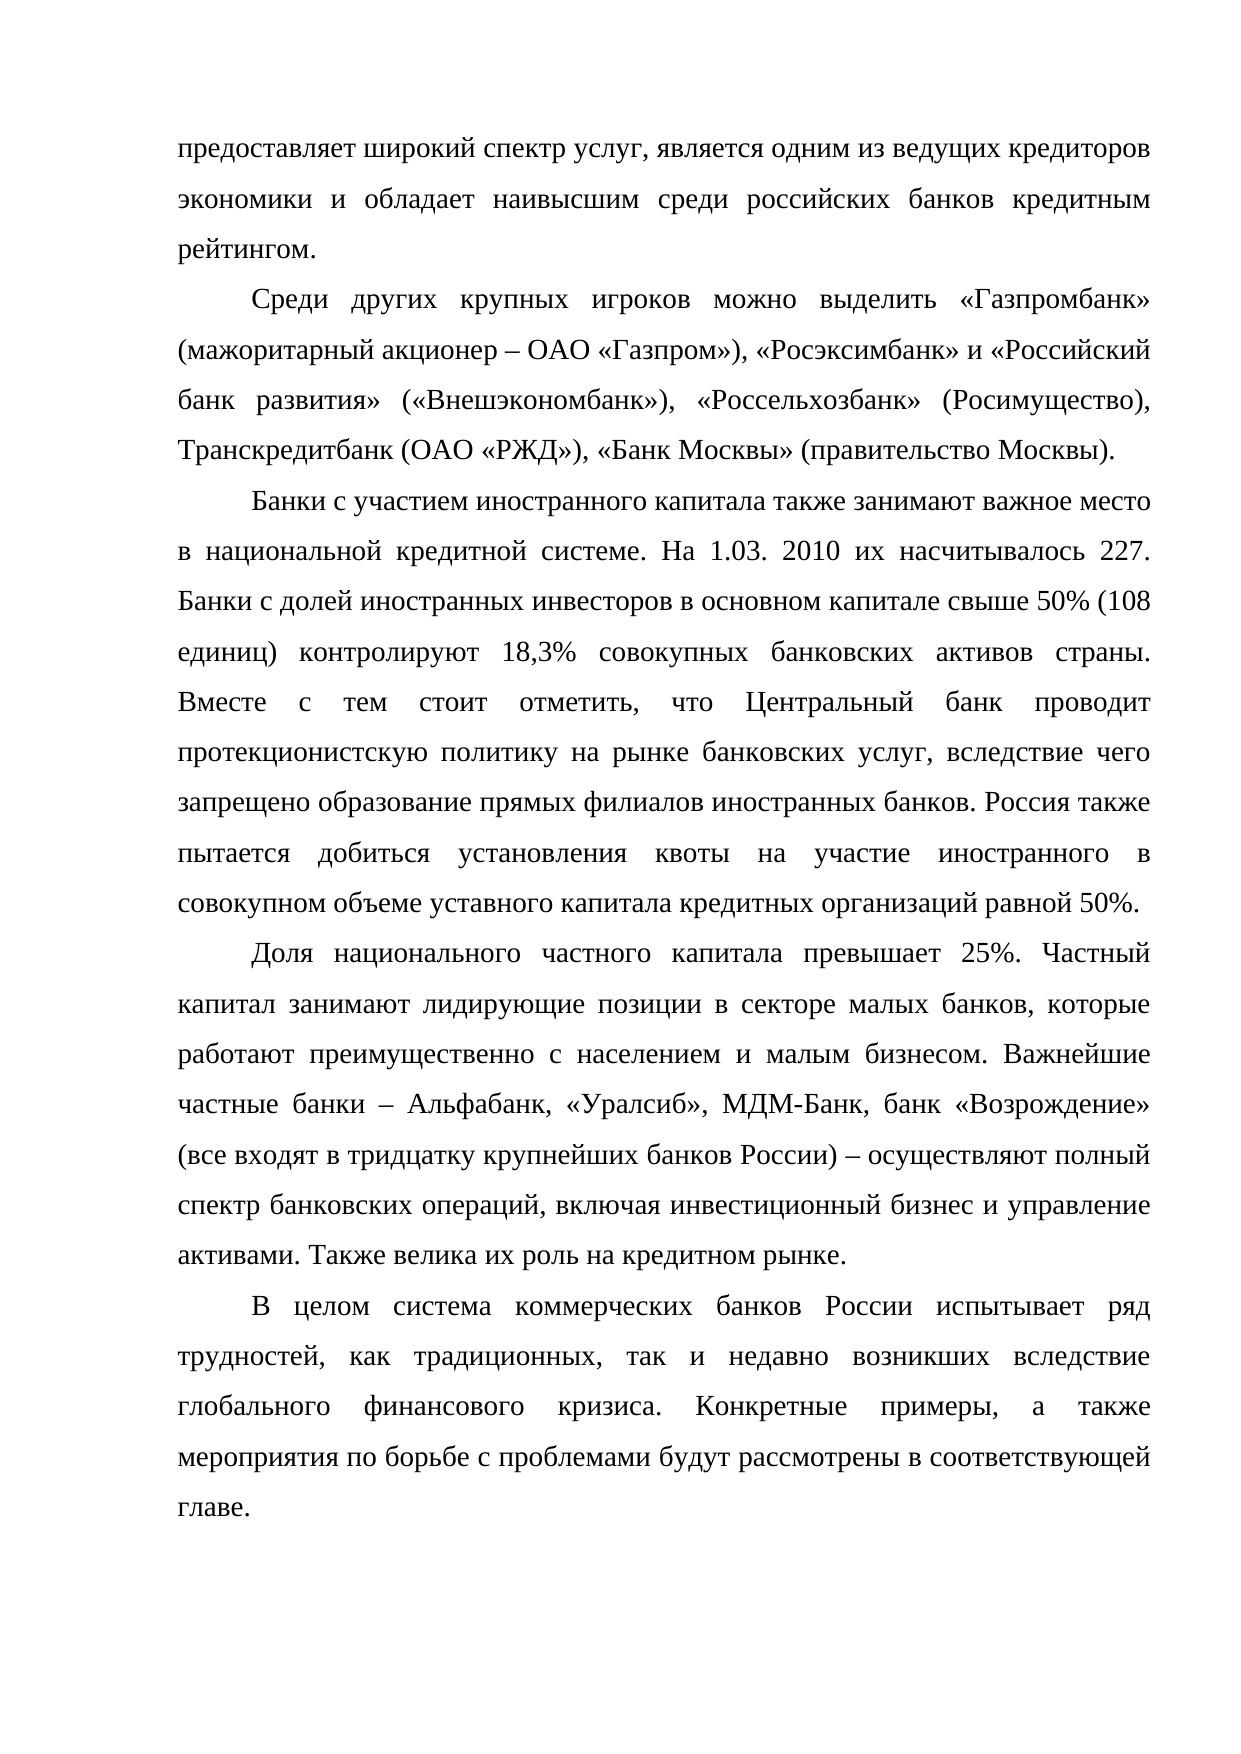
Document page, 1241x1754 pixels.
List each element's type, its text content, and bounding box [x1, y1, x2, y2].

text В целом система коммерческих банков России испытывает ряд трудностей, как традиционных, так и недавно возникших вследствие глобального финансового кризиса. Конкретные примеры, а также мероприятия по борьбе с проблемами будут рассмотрены в соответствующей главе. [177, 1288, 1152, 1522]
text Среди других крупных игроков можно выделить «Газпромбанк» (мажоритарный акционер – ОАО «Газпром»), «Росэксимбанк» и «Российский банк развития» («Внешэкономбанк»), «Россельхозбанк» (Росимущество), Транскредитбанк (ОАО «РЖД»), «Банк Москвы» (правительство Москвы). [177, 281, 1152, 466]
text Доля национального частного капитала превышает 25%. Частный капитал занимают лидирующие позиции в секторе малых банков, которые работают преимущественно с населением и малым бизнесом. Важнейшие частные банки – Альфабанк, «Уралсиб», МДМ-Банк, банк «Возрождение» (все входят в тридцатку крупнейших банков России) – осуществляют полный спектр банковских операций, включая инвестиционный бизнес и управление активами. Также велика их роль на кредитном рынке. [177, 936, 1152, 1271]
text Банки с участием иностранного капитала также занимают важное место в национальной кредитной системе. На 1.03. 2010 их насчитывалось 227. Банки с долей иностранных инвесторов в основном капитале свыше 50% (108 единиц) контролируют 18,3% совокупных банковских активов страны. Вместе с тем стоит отметить, что Центральный банк проводит протекционистскую политику на рынке банковских услуг, вследствие чего запрещено образование прямых филиалов иностранных банков. Россия также пытается добиться установления квоты на участие иностранного в совокупном объеме уставного капитала кредитных организаций равной 50%. [177, 483, 1152, 919]
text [177, 131, 1152, 265]
